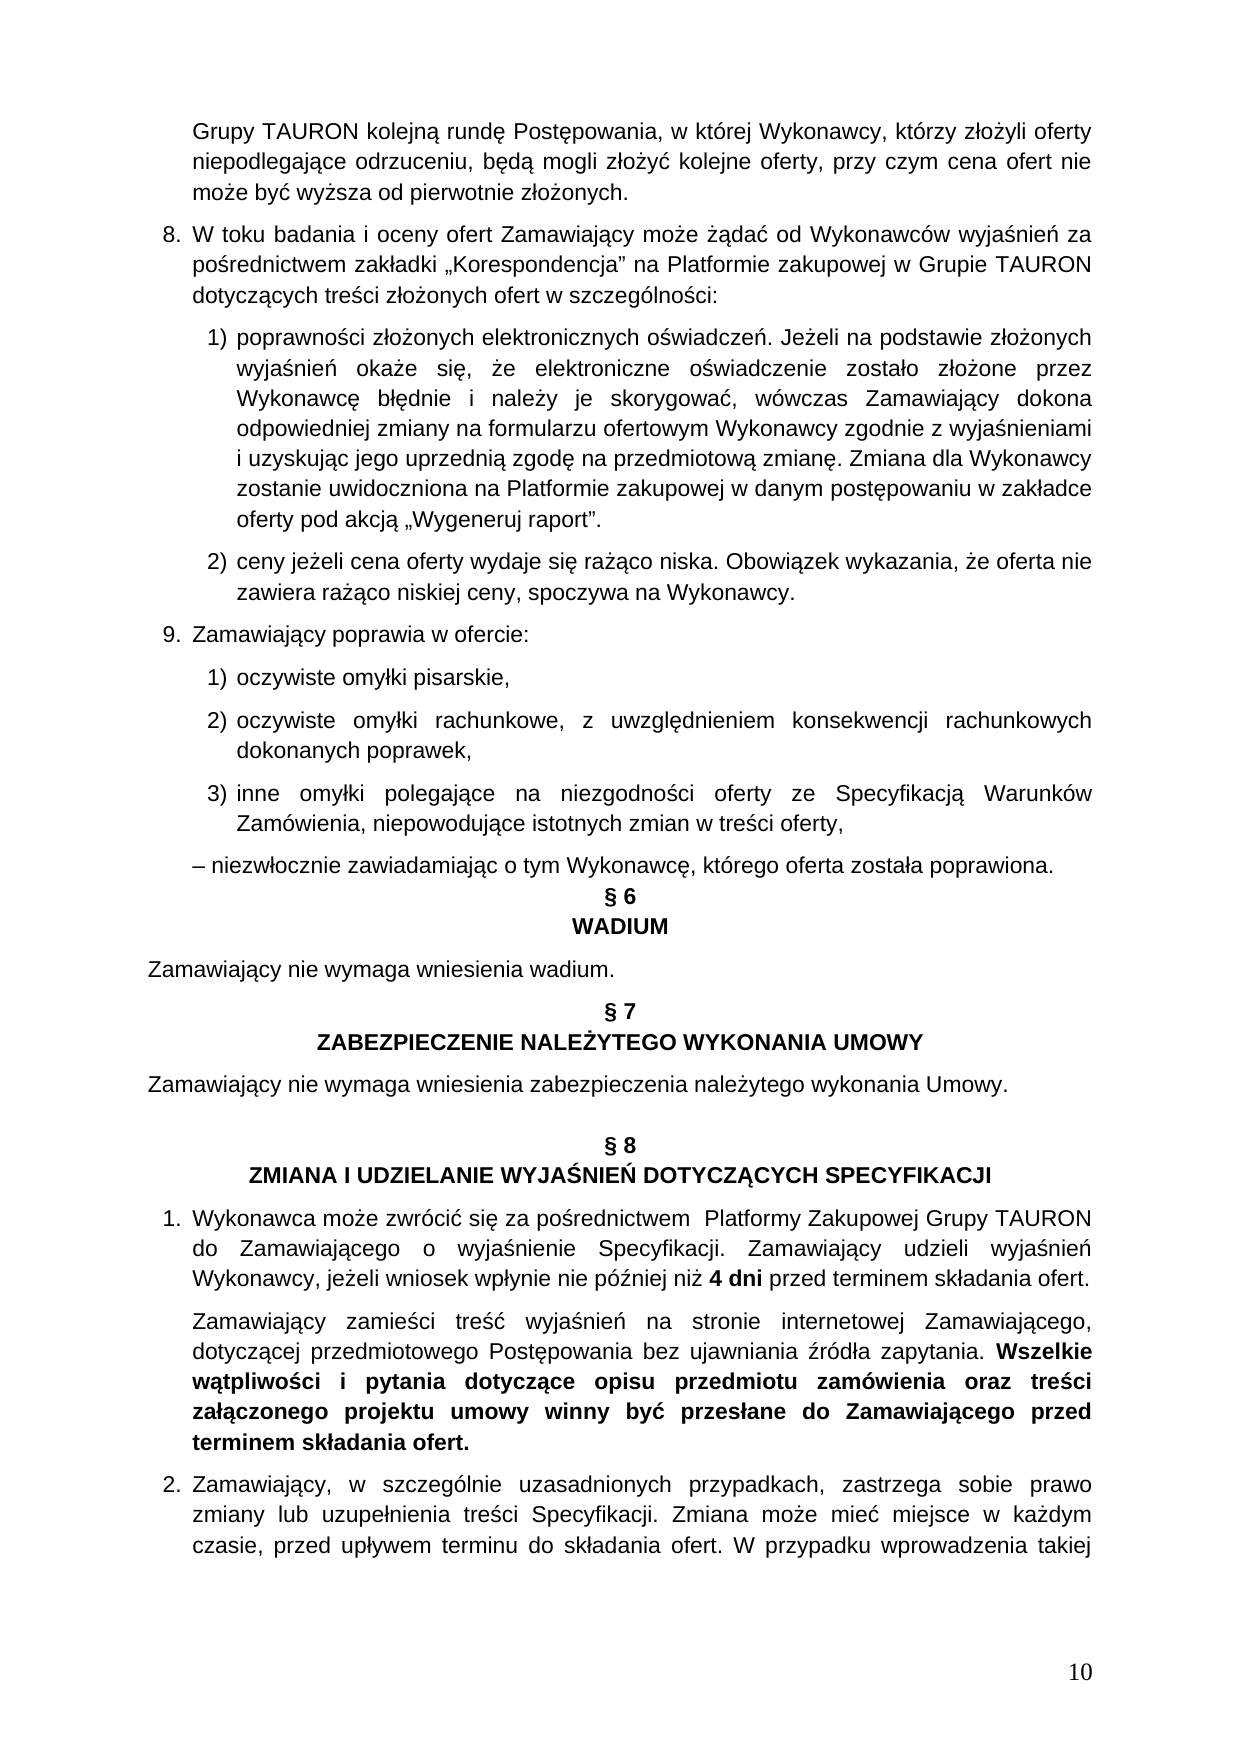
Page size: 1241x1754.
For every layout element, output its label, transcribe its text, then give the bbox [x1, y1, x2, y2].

text Zamawiający zamieści treść wyjaśnień na stronie internetowej Zamawiającego, dotyczącej przedmiotowego Postępowania bez ujawniania źródła zapytania. Wszelkie wątpliwości i pytania dotyczące opisu przedmiotu zamówienia oraz treści załączonego projektu umowy winny być przesłane do Zamawiającego przed terminem składania ofert. [192, 1308, 1092, 1455]
text § 8 [148, 1132, 1092, 1158]
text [162, 118, 1092, 205]
list poprawności złożonych elektronicznych oświadczeń. Jeżeli na podstawie złożonych wyjaśnień okaże się, że elektroniczne oświadczenie zostało złożone przez Wykonawcę błędnie i należy je skorygować, wówczas Zamawiający dokona odpowiedniej zmiany na formularzu ofertowym Wykonawcy zgodnie z wyjaśnieniami i uzyskując jego uprzednią zgodę na przedmiotową zmianę. Zmiana dla Wykonawcy zostanie uwidoczniona na Platformie zakupowej w danym postępowaniu w zakładce oferty pod akcją „Wygeneruj raport”. [207, 324, 1092, 532]
list ceny jeżeli cena oferty wydaje się rażąco niska. Obowiązek wykazania, że oferta nie zawiera rażąco niskiej ceny, spoczywa na Wykonawcy. [207, 548, 1092, 605]
text § 7 [148, 998, 1092, 1025]
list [162, 1471, 1092, 1558]
list oczywiste omyłki rachunkowe, z uwzględnieniem konsekwencji rachunkowych dokonanych poprawek, [207, 707, 1092, 763]
text Zamawiający nie wymaga wniesienia zabezpieczenia należytego wykonania Umowy. [148, 1071, 1092, 1098]
list oczywiste omyłki pisarskie, [207, 664, 1092, 690]
text – niezwłocznie zawiadamiając o tym Wykonawcę, którego oferta została poprawiona. [192, 852, 1092, 879]
text ZABEZPIECZENIE NALEŻYTEGO WYKONANIA UMOWY [148, 1028, 1092, 1055]
text § 6 [148, 883, 1092, 909]
text 9. Zamawiający poprawia w ofercie: [162, 621, 1092, 648]
text 8. W toku badania i oceny ofert Zamawiający może żądać od Wykonawców wyjaśnień za pośrednictwem zakładki „Korespondencja” na Platformie zakupowej w Grupie TAURON dotyczących treści złożonych ofert w szczególności: [162, 221, 1092, 308]
text WADIUM [148, 913, 1092, 939]
list inne omyłki polegające na niezgodności oferty ze Specyfikacją Warunków Zamówienia, niepowodujące istotnych zmian w treści oferty, [207, 779, 1092, 836]
text ZMIANA I UDZIELANIE WYJAŚNIEŃ DOTYCZĄCYCH SPECYFIKACJI [148, 1162, 1092, 1188]
text Zamawiający nie wymaga wniesienia wadium. [148, 956, 1092, 982]
list Wykonawca może zwrócić się za pośrednictwem Platformy Zakupowej Grupy TAURON do Zamawiającego o wyjaśnienie Specyfikacji. Zamawiający udzieli wyjaśnień Wykonawcy, jeżeli wniosek wpłynie nie później niż 4 dni przed terminem składania ofert. [162, 1204, 1092, 1291]
